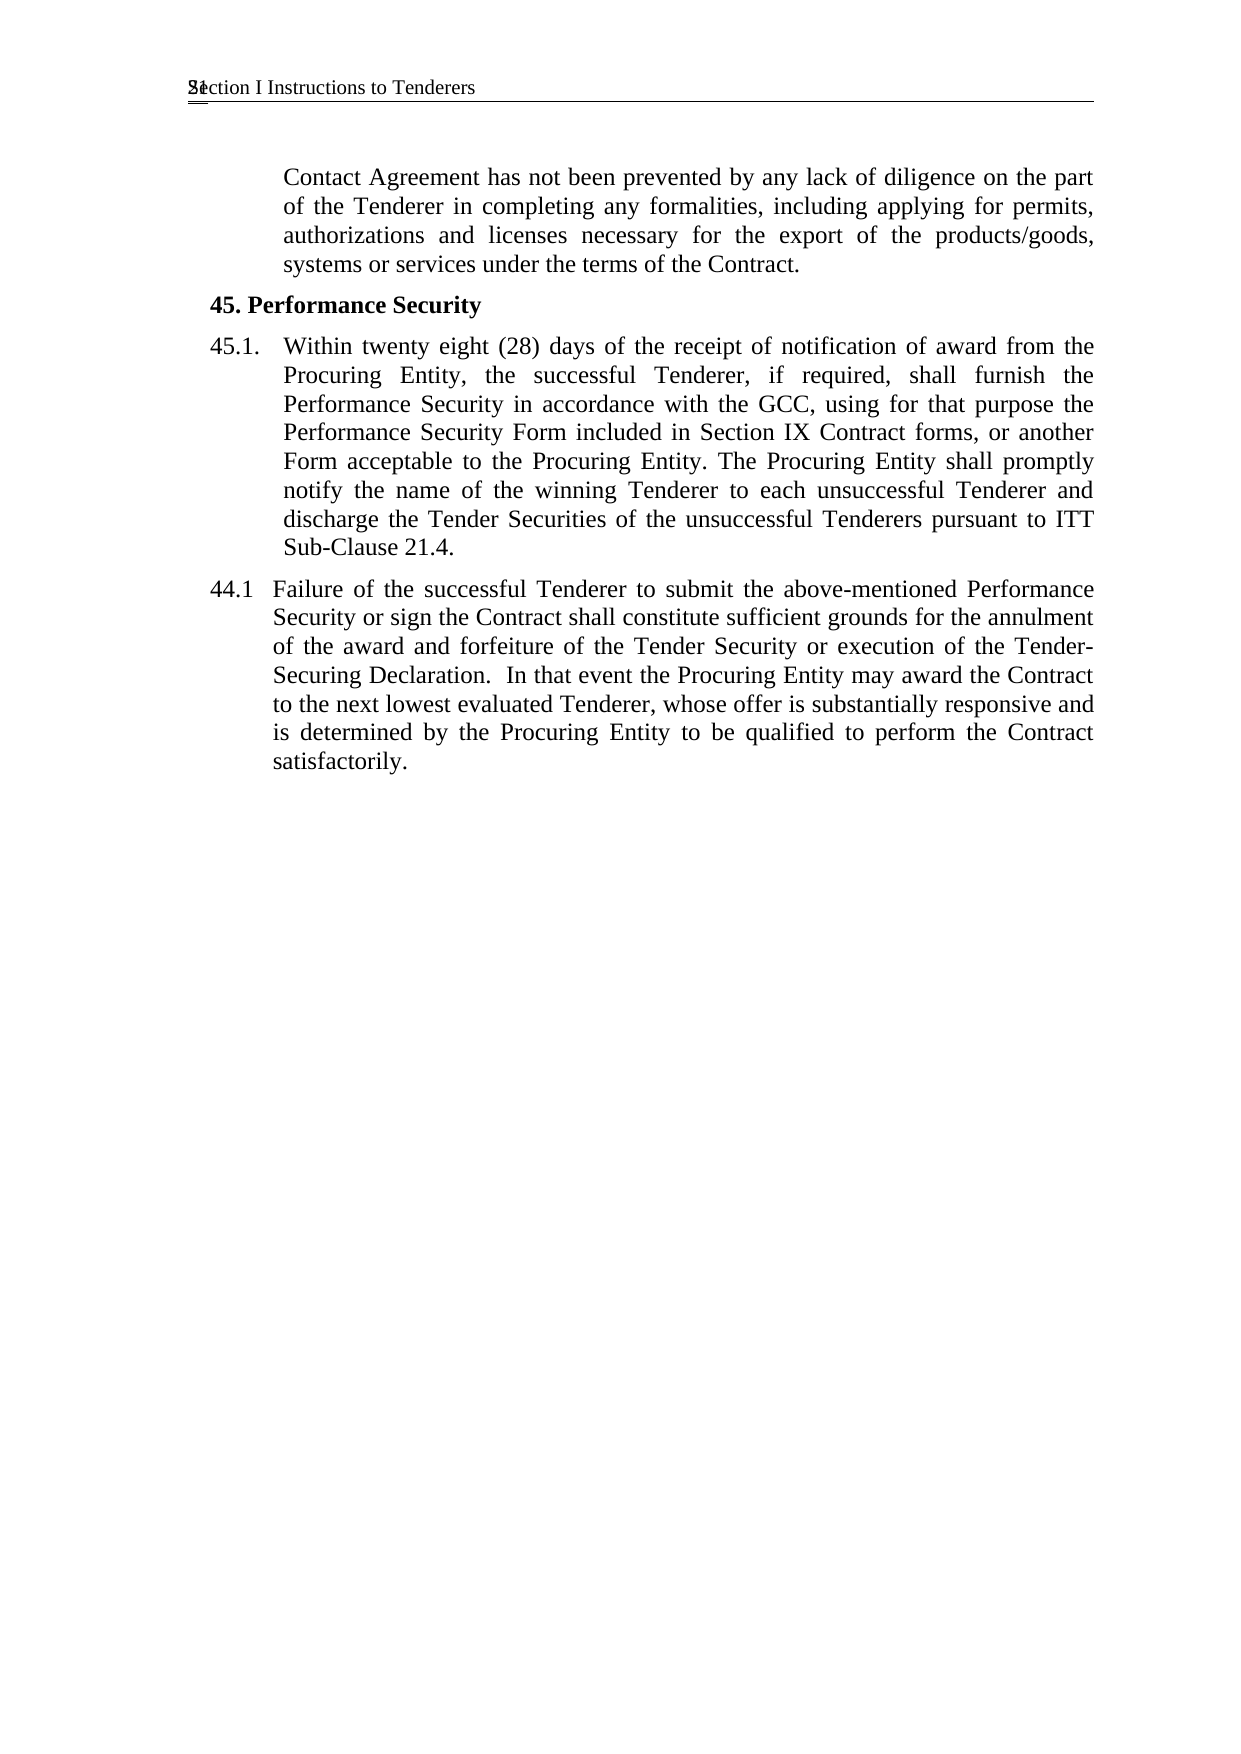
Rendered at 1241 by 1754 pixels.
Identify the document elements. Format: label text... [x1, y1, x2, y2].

table_cell Performance Security Within twenty eight (28) days of the receipt of notification of award from the Procuring Entity, the successful Tenderer, if required, shall furnish the Performance Security in accordance with the GCC, using for that purpose the Performance Security Form included in Section IX Contract forms, or another Form acceptable to the Procuring Entity. The Procuring Entity shall promptly notify the name of the winning Tenderer to each unsuccessful Tenderer and discharge the Tender Securities of the unsuccessful Tenderers pursuant to ITT Sub-Clause 21.4. Failure of the successful Tenderer to submit the above-mentioned Performance Security or sign the Contract shall constitute sufficient grounds for the annulment of the award and forfeiture of the Tender Security or execution of the Tender-Securing Declaration. In that event the Procuring Entity may award the Contract to the next lowest evaluated Tenderer, whose offer is substantially responsive and is determined by the Procuring Entity to be qualified to perform the Contract satisfactorily. [199, 290, 1106, 781]
